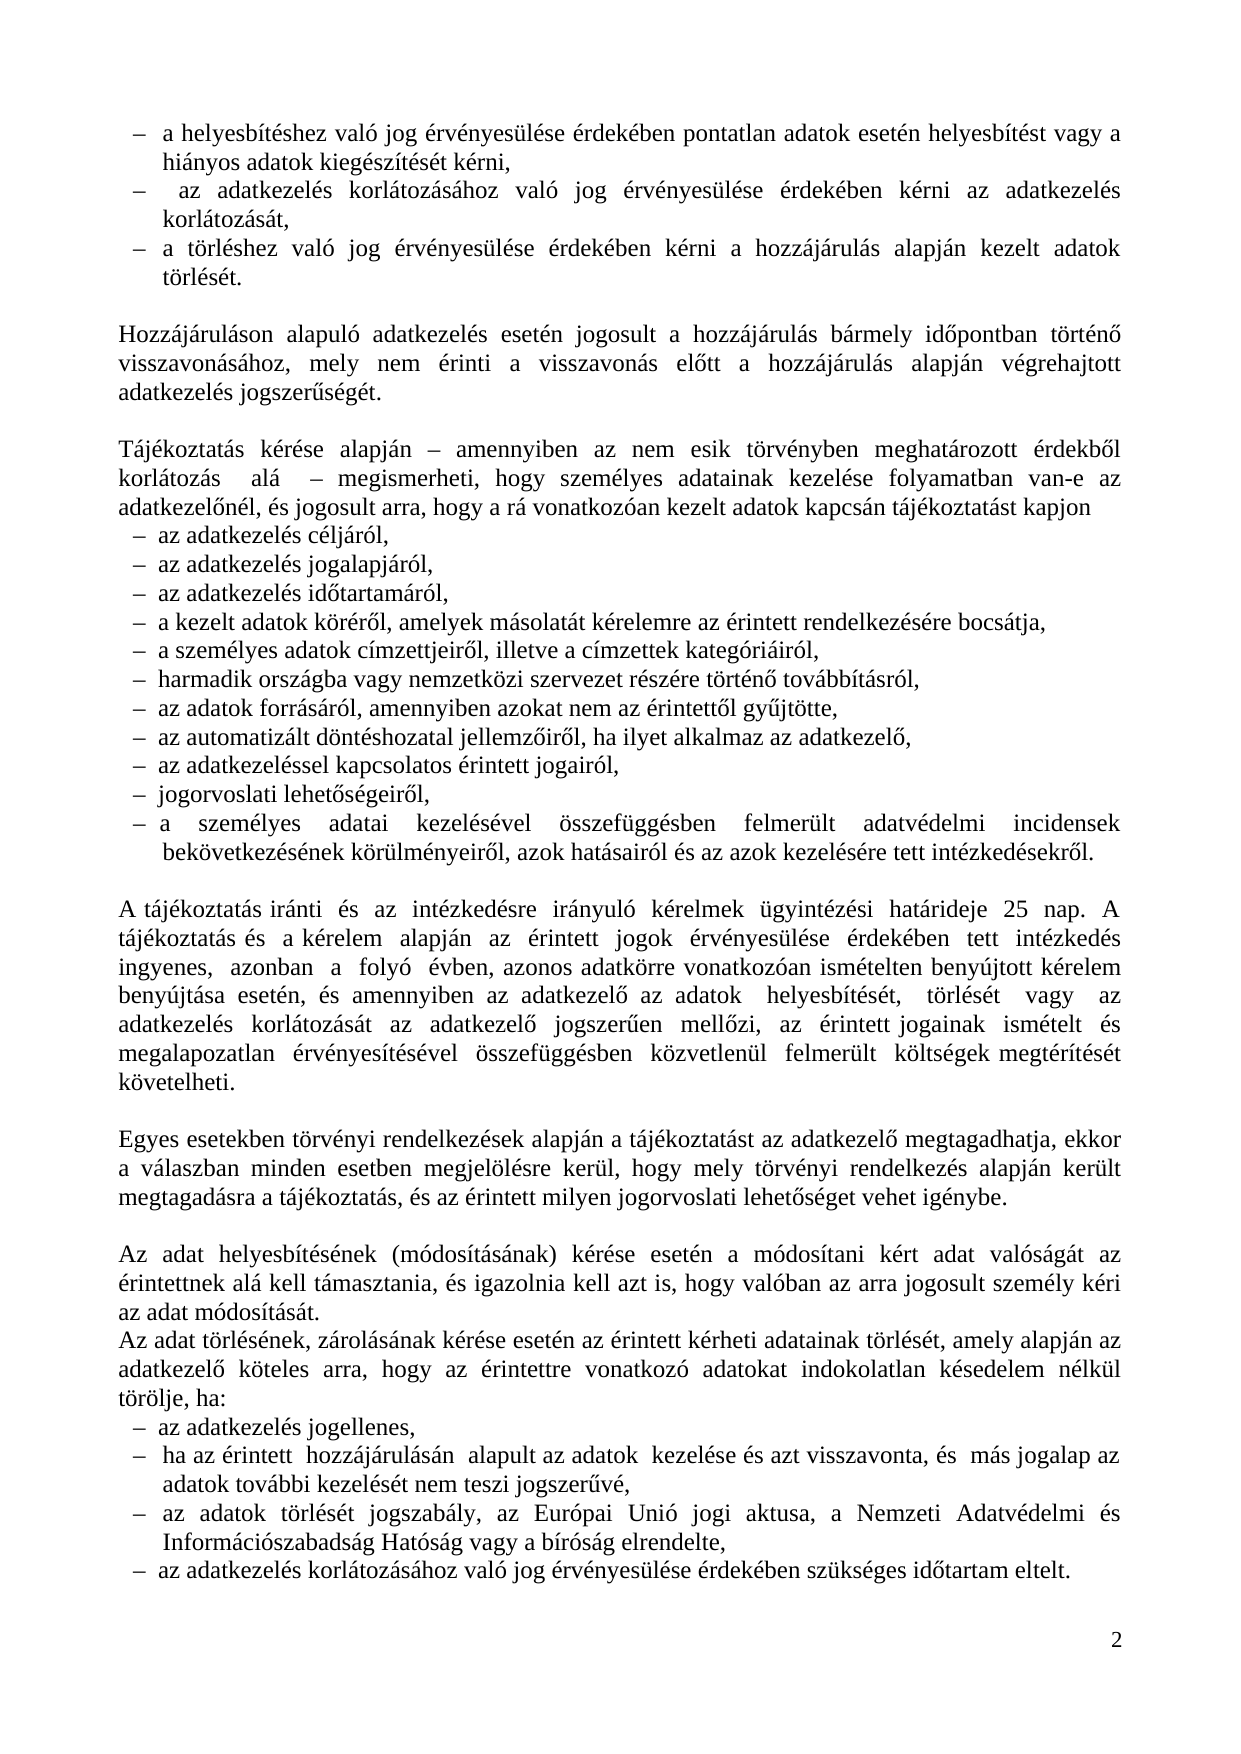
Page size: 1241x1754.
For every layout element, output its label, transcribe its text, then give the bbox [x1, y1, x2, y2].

text – a kezelt adatok köréről, amelyek másolatát kérelemre az érintett rendelkezésére bocsátja, [133, 607, 1122, 636]
text – az adatkezelés időtartamáról, [133, 578, 1122, 607]
text – az adatok törlését jogszabály, az Európai Unió jogi aktusa, a Nemzeti Adatvédelmi és Információszabadság Hatóság vagy a bíróság elrendelte, [133, 1498, 1122, 1556]
text – harmadik országba vagy nemzetközi szervezet részére történő továbbításról, [133, 664, 1122, 693]
text Az adat törlésének, zárolásának kérése esetén az érintett kérheti adatainak törlését, amely alapján az adatkezelő köteles arra, hogy az érintettre vonatkozó adatokat indokolatlan késedelem nélkül törölje, ha: [118, 1326, 1122, 1412]
text – a helyesbítéshez való jog érvényesülése érdekében pontatlan adatok esetén helyesbítést vagy a hiányos adatok kiegészítését kérni, [133, 118, 1122, 176]
text – az automatizált döntéshozatal jellemzőiről, ha ilyet alkalmaz az adatkezelő, [133, 722, 1122, 751]
text – az adatkezelés jogellenes, [133, 1412, 1122, 1441]
text – az adatkezelés korlátozásához való jog érvényesülése érdekében kérni az adatkezelés korlátozását, [133, 176, 1122, 233]
text Tájékoztatás kérése alapján – amennyiben az nem esik törvényben meghatározott érdekből korlátozás alá – megismerheti, hogy személyes adatainak kezelése folyamatban van-e az adatkezelőnél, és jogosult arra, hogy a rá vonatkozóan kezelt adatok kapcsán tájékoztatást kapjon [118, 434, 1122, 521]
text – a személyes adatai kezelésével összefüggésben felmerült adatvédelmi incidensek bekövetkezésének körülményeiről, azok hatásairól és az azok kezelésére tett intézkedésekről. [133, 808, 1122, 866]
text – az adatkezelés céljáról, [133, 521, 1122, 549]
text – az adatkezelés korlátozásához való jog érvényesülése érdekében szükséges időtartam eltelt. [133, 1556, 1122, 1584]
text – a személyes adatok címzettjeiről, illetve a címzettek kategóriáiról, [133, 636, 1122, 664]
text Hozzájáruláson alapuló adatkezelés esetén jogosult a hozzájárulás bármely időpontban történő visszavonásához, mely nem érinti a visszavonás előtt a hozzájárulás alapján végrehajtott adatkezelés jogszerűségét. [118, 319, 1122, 406]
text A tájékoztatás iránti és az intézkedésre irányuló kérelmek ügyintézési határideje 25 nap. A tájékoztatás és a kérelem alapján az érintett jogok érvényesülése érdekében tett intézkedés ingyenes, azonban a folyó évben, azonos adatkörre vonatkozóan ismételten benyújtott kérelem benyújtása esetén, és amennyiben az adatkezelő az adatok helyesbítését, törlését vagy az adatkezelés korlátozását az adatkezelő jogszerűen mellőzi, az érintett jogainak ismételt és megalapozatlan érvényesítésével összefüggésben közvetlenül felmerült költségek megtérítését követelheti. [118, 894, 1122, 1096]
text – a törléshez való jog érvényesülése érdekében kérni a hozzájárulás alapján kezelt adatok törlését. [133, 233, 1122, 291]
text Az adat helyesbítésének (módosításának) kérése esetén a módosítani kért adat valóságát az érintettnek alá kell támasztania, és igazolnia kell azt is, hogy valóban az arra jogosult személy kéri az adat módosítását. [118, 1239, 1122, 1326]
text Egyes esetekben törvényi rendelkezések alapján a tájékoztatást az adatkezelő megtagadhatja, ekkor a válaszban minden esetben megjelölésre kerül, hogy mely törvényi rendelkezés alapján került megtagadásra a tájékoztatás, és az érintett milyen jogorvoslati lehetőséget vehet igénybe. [118, 1124, 1122, 1211]
text – ha az érintett hozzájárulásán alapult az adatok kezelése és azt visszavonta, és más jogalap az adatok további kezelését nem teszi jogszerűvé, [133, 1441, 1122, 1498]
text – az adatok forrásáról, amennyiben azokat nem az érintettől gyűjtötte, [133, 693, 1122, 722]
text – az adatkezeléssel kapcsolatos érintett jogairól, [133, 751, 1122, 779]
text – jogorvoslati lehetőségeiről, [133, 779, 1122, 808]
text – az adatkezelés jogalapjáról, [133, 549, 1122, 578]
